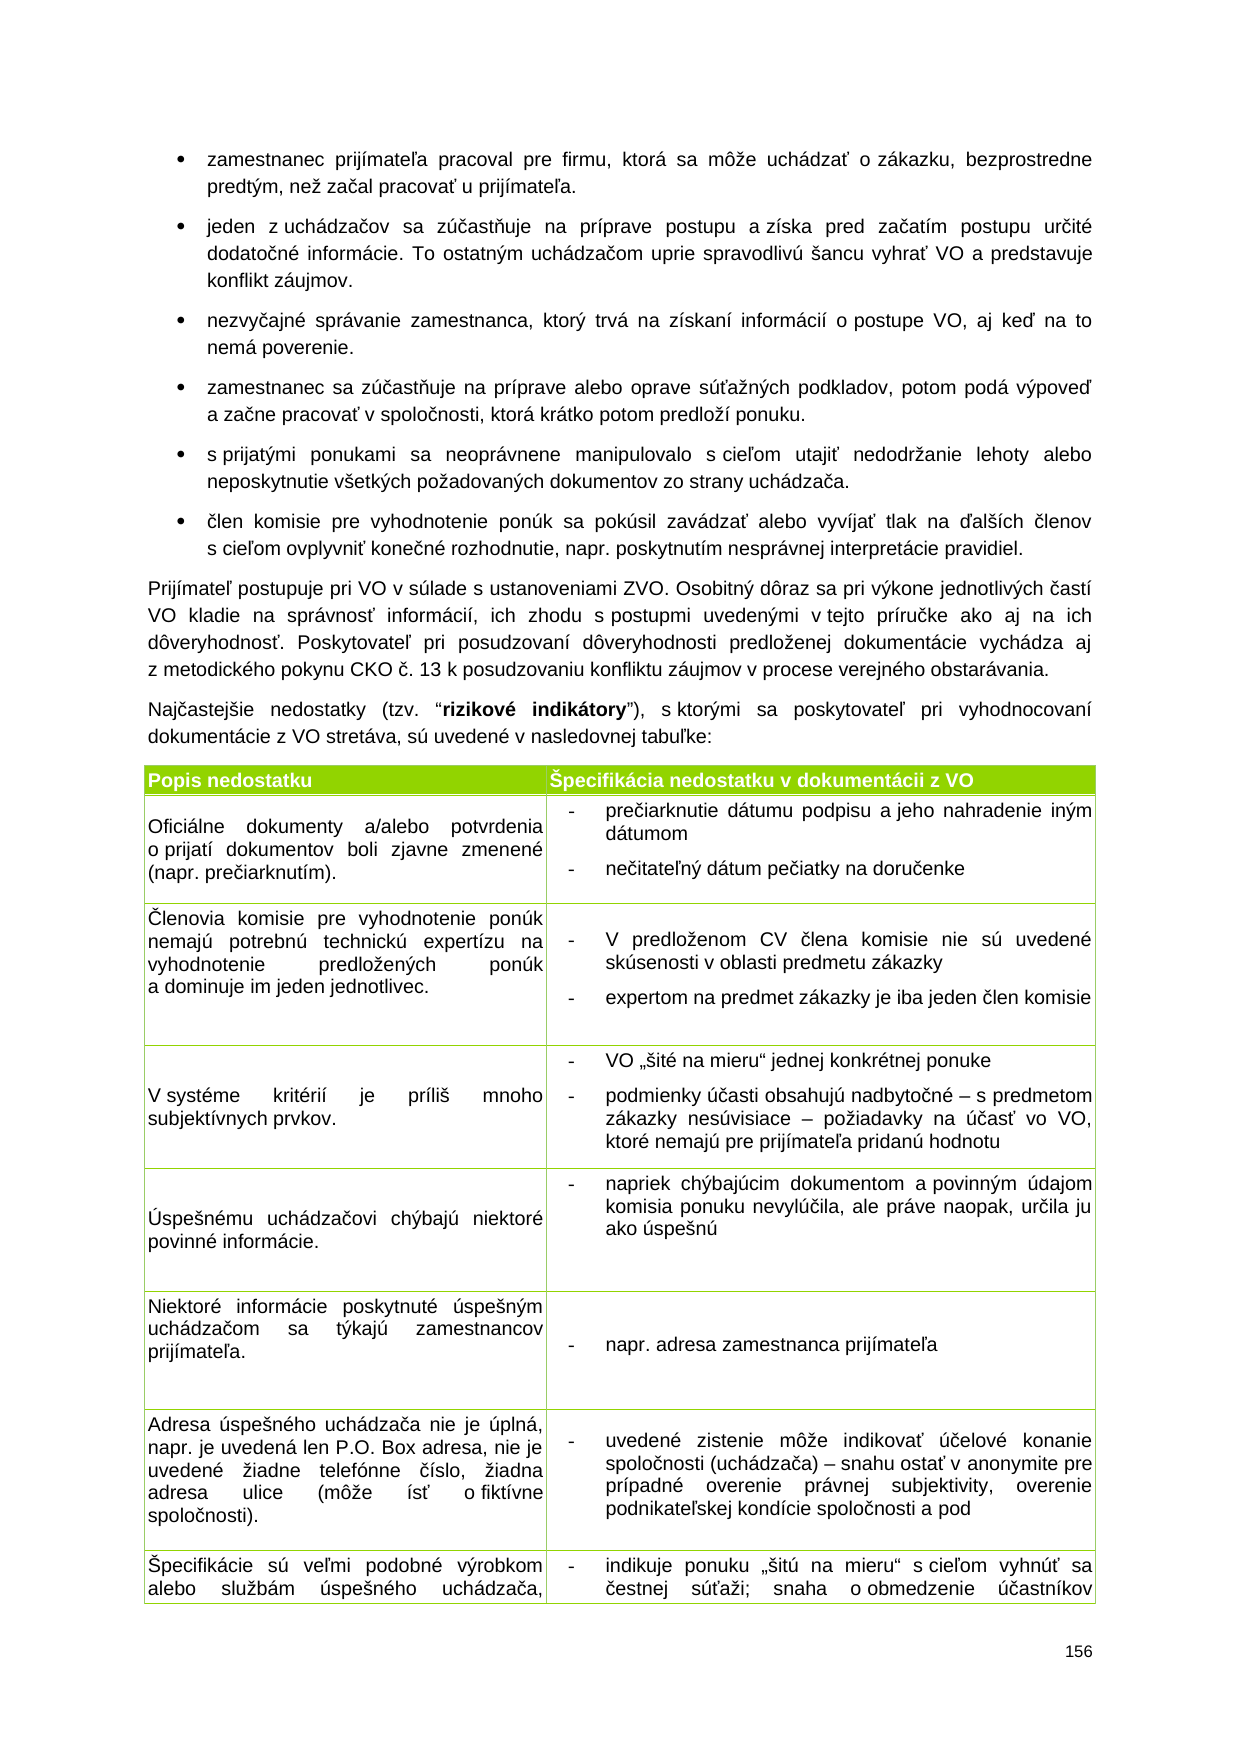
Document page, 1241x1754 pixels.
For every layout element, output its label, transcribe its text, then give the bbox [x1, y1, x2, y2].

text nezvyčajné správanie zamestnanca, ktorý trvá na získaní informácií o postupe VO, aj keď na to nemá poverenie. [177, 309, 1092, 359]
text člen komisie pre vyhodnotenie ponúk sa pokúsil zavádzať alebo vyvíjať tlak na ďalších členov s cieľom ovplyvniť konečné rozhodnutie, napr. poskytnutím nesprávnej interpretácie pravidiel. [177, 510, 1092, 560]
text jeden z uchádzačov sa zúčastňuje na príprave postupu a získa pred začatím postupu určité dodatočné informácie. To ostatným uchádzačom uprie spravodlivú šancu vyhrať VO a predstavuje konflikt záujmov. [177, 215, 1092, 292]
table_cell Oficiálne dokumenty a/alebo potvrdenia o prijatí dokumentov boli zjavne zmenené (napr. prečiarknutím). [145, 796, 546, 903]
text zamestnanec sa zúčastňuje na príprave alebo oprave súťažných podkladov, potom podá výpoveď a začne pracovať v spoločnosti, ktorá krátko potom predloží ponuku. [177, 376, 1092, 426]
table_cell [547, 1551, 1095, 1603]
text s prijatými ponukami sa neoprávnene manipulovalo s cieľom utajiť nedodržanie lehoty alebo neposkytnutie všetkých požadovaných dokumentov zo strany uchádzača. [177, 443, 1092, 493]
table_cell Úspešnému uchádzačovi chýbajú niektoré povinné informácie. [145, 1169, 546, 1291]
text Prijímateľ postupuje pri VO v súlade s ustanoveniami ZVO. Osobitný dôraz sa pri výkone jednotlivých častí VO kladie na správnosť informácií, ich zhodu s postupmi uvedenými v tejto príručke ako aj na ich dôveryhodnosť. Poskytovateľ pri posudzovaní dôveryhodnosti predloženej dokumentácie vychádza aj z metodického pokynu CKO č. 13 k posudzovaniu konfliktu záujmov v procese verejného obstarávania. [148, 577, 1092, 681]
table_cell Niektoré informácie poskytnuté úspešným uchádzačom sa týkajú zamestnancov prijímateľa. [145, 1292, 546, 1409]
table_cell Adresa úspešného uchádzača nie je úplná, napr. je uvedená len P.O. Box adresa, nie je uvedené žiadne telefónne číslo, žiadna adresa ulice (môže ísť o fiktívne spoločnosti). [145, 1410, 546, 1550]
text Najčastejšie nedostatky (tzv. “rizikové indikátory”), s ktorými sa poskytovateľ pri vyhodnocovaní dokumentácie z VO stretáva, sú uvedené v nasledovnej tabuľke: [148, 698, 1092, 748]
table_cell napriek chýbajúcim dokumentom a povinným údajom komisia ponuku nevylúčila, ale práve naopak, určila ju ako úspešnú [547, 1169, 1095, 1291]
table_header Špecifikácia nedostatku v dokumentácii z VO [547, 766, 1095, 794]
table_cell VO „šité na mieru“ jednej konkrétnej ponuke podmienky účasti obsahujú nadbytočné – s predmetom zákazky nesúvisiace – požiadavky na účasť vo VO, ktoré nemajú pre prijímateľa pridanú hodnotu [547, 1046, 1095, 1168]
table_cell prečiarknutie dátumu podpisu a jeho nahradenie iným dátumom nečitateľný dátum pečiatky na doručenke [547, 796, 1095, 903]
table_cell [145, 1551, 546, 1603]
table_cell napr. adresa zamestnanca prijímateľa [547, 1292, 1095, 1409]
table_cell uvedené zistenie môže indikovať účelové konanie spoločnosti (uchádzača) – snahu ostať v anonymite pre prípadné overenie právnej subjektivity, overenie podnikateľskej kondície spoločnosti a pod [547, 1410, 1095, 1550]
table_cell V systéme kritérií je príliš mnoho subjektívnych prvkov. [145, 1046, 546, 1168]
text zamestnanec prijímateľa pracoval pre firmu, ktorá sa môže uchádzať o zákazku, bezprostredne predtým, než začal pracovať u prijímateľa. [177, 148, 1092, 198]
table_header Popis nedostatku [145, 766, 546, 794]
table_cell V predloženom CV člena komisie nie sú uvedené skúsenosti v oblasti predmetu zákazky expertom na predmet zákazky je iba jeden člen komisie [547, 904, 1095, 1044]
table_cell Členovia komisie pre vyhodnotenie ponúk nemajú potrebnú technickú expertízu na vyhodnotenie predložených ponúk a dominuje im jeden jednotlivec. [145, 904, 546, 1044]
